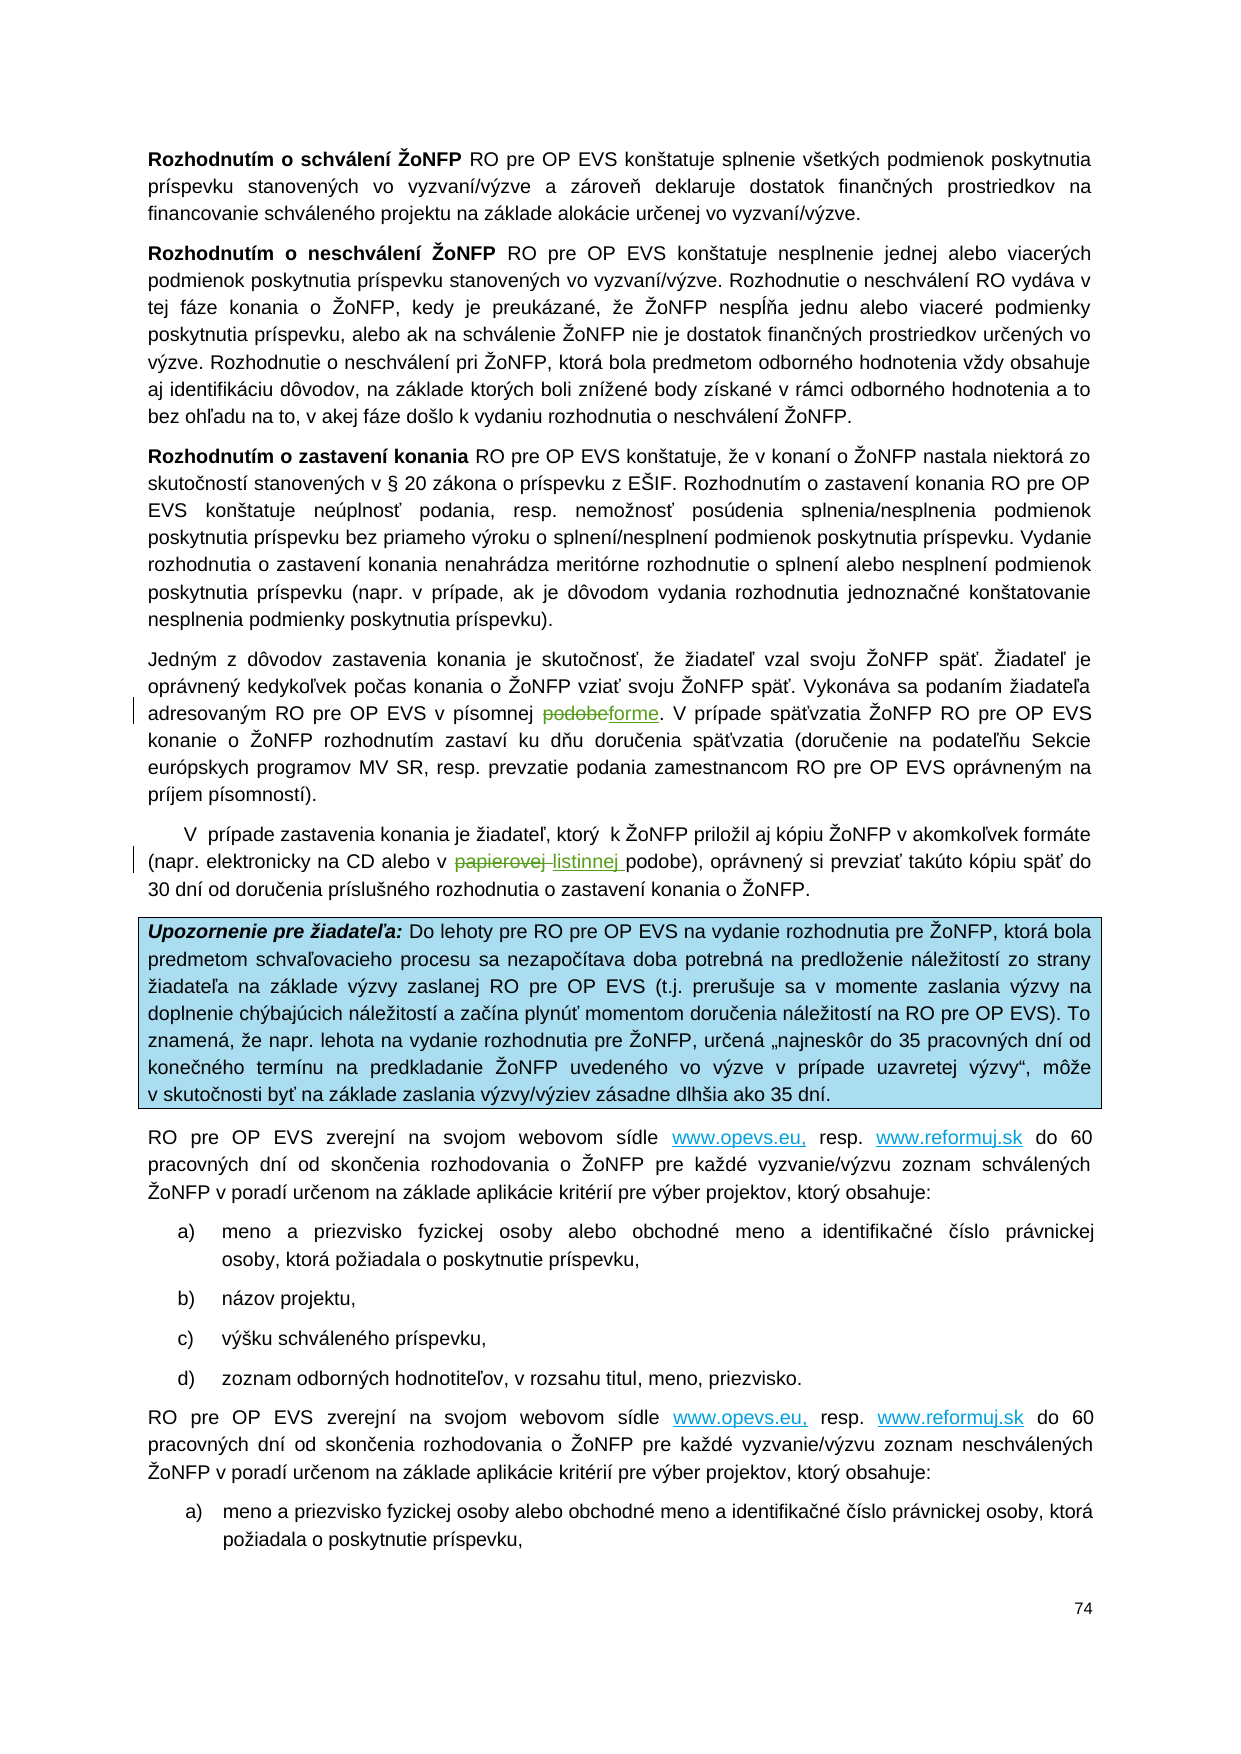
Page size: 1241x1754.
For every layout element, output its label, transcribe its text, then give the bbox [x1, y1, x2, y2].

text Rozhodnutím o schválení ŽoNFP RO pre OP EVS konštatuje splnenie všetkých podmienok poskytnutia príspevku stanovených vo vyzvaní/výzve a zároveň deklaruje dostatok finančných prostriedkov na financovanie schváleného projektu na základe alokácie určenej vo vyzvaní/výzve. [148, 148, 1092, 225]
text Rozhodnutím o neschválení ŽoNFP RO pre OP EVS konštatuje nesplnenie jednej alebo viacerých podmienok poskytnutia príspevku stanovených vo vyzvaní/výzve. Rozhodnutie o neschválení RO vydáva v tej fáze konania o ŽoNFP, kedy je preukázané, že ŽoNFP nespĺňa jednu alebo viaceré podmienky poskytnutia príspevku, alebo ak na schválenie ŽoNFP nie je dostatok finančných prostriedkov určených vo výzve. Rozhodnutie o neschválení pri ŽoNFP, ktorá bola predmetom odborného hodnotenia vždy obsahuje aj identifikáciu dôvodov, na základe ktorých boli znížené body získané v rámci odborného hodnotenia a to bez ohľadu na to, v akej fáze došlo k vydaniu rozhodnutia o neschválení ŽoNFP. [148, 242, 1092, 428]
list meno a priezvisko fyzickej osoby alebo obchodné meno a identifikačné číslo právnickej osoby, ktorá požiadala o poskytnutie príspevku, [185, 1500, 1094, 1550]
list zoznam odborných hodnotiteľov, v rozsahu titul, meno, priezvisko. [177, 1366, 1094, 1389]
text Upozornenie pre žiadateľa: Do lehoty pre RO pre OP EVS na vydanie rozhodnutia pre ŽoNFP, ktorá bola predmetom schvaľovacieho procesu sa nezapočítava doba potrebná na predloženie náležitostí zo strany žiadateľa na základe výzvy zaslanej RO pre OP EVS (t.j. prerušuje sa v momente zaslania výzvy na doplnenie chýbajúcich náležitostí a začína plynúť momentom doručenia náležitostí na RO pre OP EVS). To znamená, že napr. lehota na vydanie rozhodnutia pre ŽoNFP, určená „najneskôr do 35 pracovných dní od konečného termínu na predkladanie ŽoNFP uvedeného vo výzve v prípade uzavretej výzvy“, môže v skutočnosti byť na základe zaslania výzvy/výziev zásadne dlhšia ako 35 dní. [139, 918, 1101, 1108]
list názov projektu, [177, 1287, 1094, 1310]
text V prípade zastavenia konania je žiadateľ, ktorý k ŽoNFP priložil aj kópiu ŽoNFP v akomkoľvek formáte (napr. elektronicky na CD alebo v podobe), oprávnený si prevziať takúto kópiu späť do 30 dní od doručenia príslušného rozhodnutia o zastavení konania o ŽoNFP. [148, 823, 1092, 900]
text Rozhodnutím o zastavení konania RO pre OP EVS konštatuje, že v konaní o ŽoNFP nastala niektorá zo skutočností stanovených v § 20 zákona o príspevku z EŠIF. Rozhodnutím o zastavení konania RO pre OP EVS konštatuje neúplnosť podania, resp. nemožnosť posúdenia splnenia/nesplnenia podmienok poskytnutia príspevku bez priameho výroku o splnení/nesplnení podmienok poskytnutia príspevku. Vydanie rozhodnutia o zastavení konania nenahrádza meritórne rozhodnutie o splnení alebo nesplnení podmienok poskytnutia príspevku (napr. v prípade, ak je dôvodom vydania rozhodnutia jednoznačné konštatovanie nesplnenia podmienky poskytnutia príspevku). [148, 444, 1092, 630]
text RO pre OP EVS zverejní na svojom webovom sídle www.opevs.eu, resp. www.reformuj.sk do 60 pracovných dní od skončenia rozhodovania o ŽoNFP pre každé vyzvanie/výzvu zoznam schválených ŽoNFP v poradí určenom na základe aplikácie kritérií pre výber projektov, ktorý obsahuje: [148, 1126, 1092, 1203]
list meno a priezvisko fyzickej osoby alebo obchodné meno a identifikačné číslo právnickej osoby, ktorá požiadala o poskytnutie príspevku, [177, 1220, 1094, 1270]
list RO pre OP EVS zverejní na svojom webovom sídle www.opevs.eu, resp. www.reformuj.sk do 60 pracovných dní od skončenia rozhodovania o ŽoNFP pre každé vyzvanie/výzvu zoznam neschválených ŽoNFP v poradí určenom na základe aplikácie kritérií pre výber projektov, ktorý obsahuje: [148, 1406, 1094, 1483]
text Jedným z dôvodov zastavenia konania je skutočnosť, že žiadateľ vzal svoju ŽoNFP späť. Žiadateľ je oprávnený kedykoľvek počas konania o ŽoNFP vziať svoju ŽoNFP späť. Vykonáva sa podaním žiadateľa adresovaným RO pre OP EVS v písomnej . V prípade späťvzatia ŽoNFP RO pre OP EVS konanie o ŽoNFP rozhodnutím zastaví ku dňu doručenia späťvzatia (doručenie na podateľňu Sekcie európskych programov MV SR, resp. prevzatie podania zamestnancom RO pre OP EVS oprávneným na príjem písomností). [148, 647, 1092, 806]
list výšku schváleného príspevku, [177, 1327, 1094, 1349]
